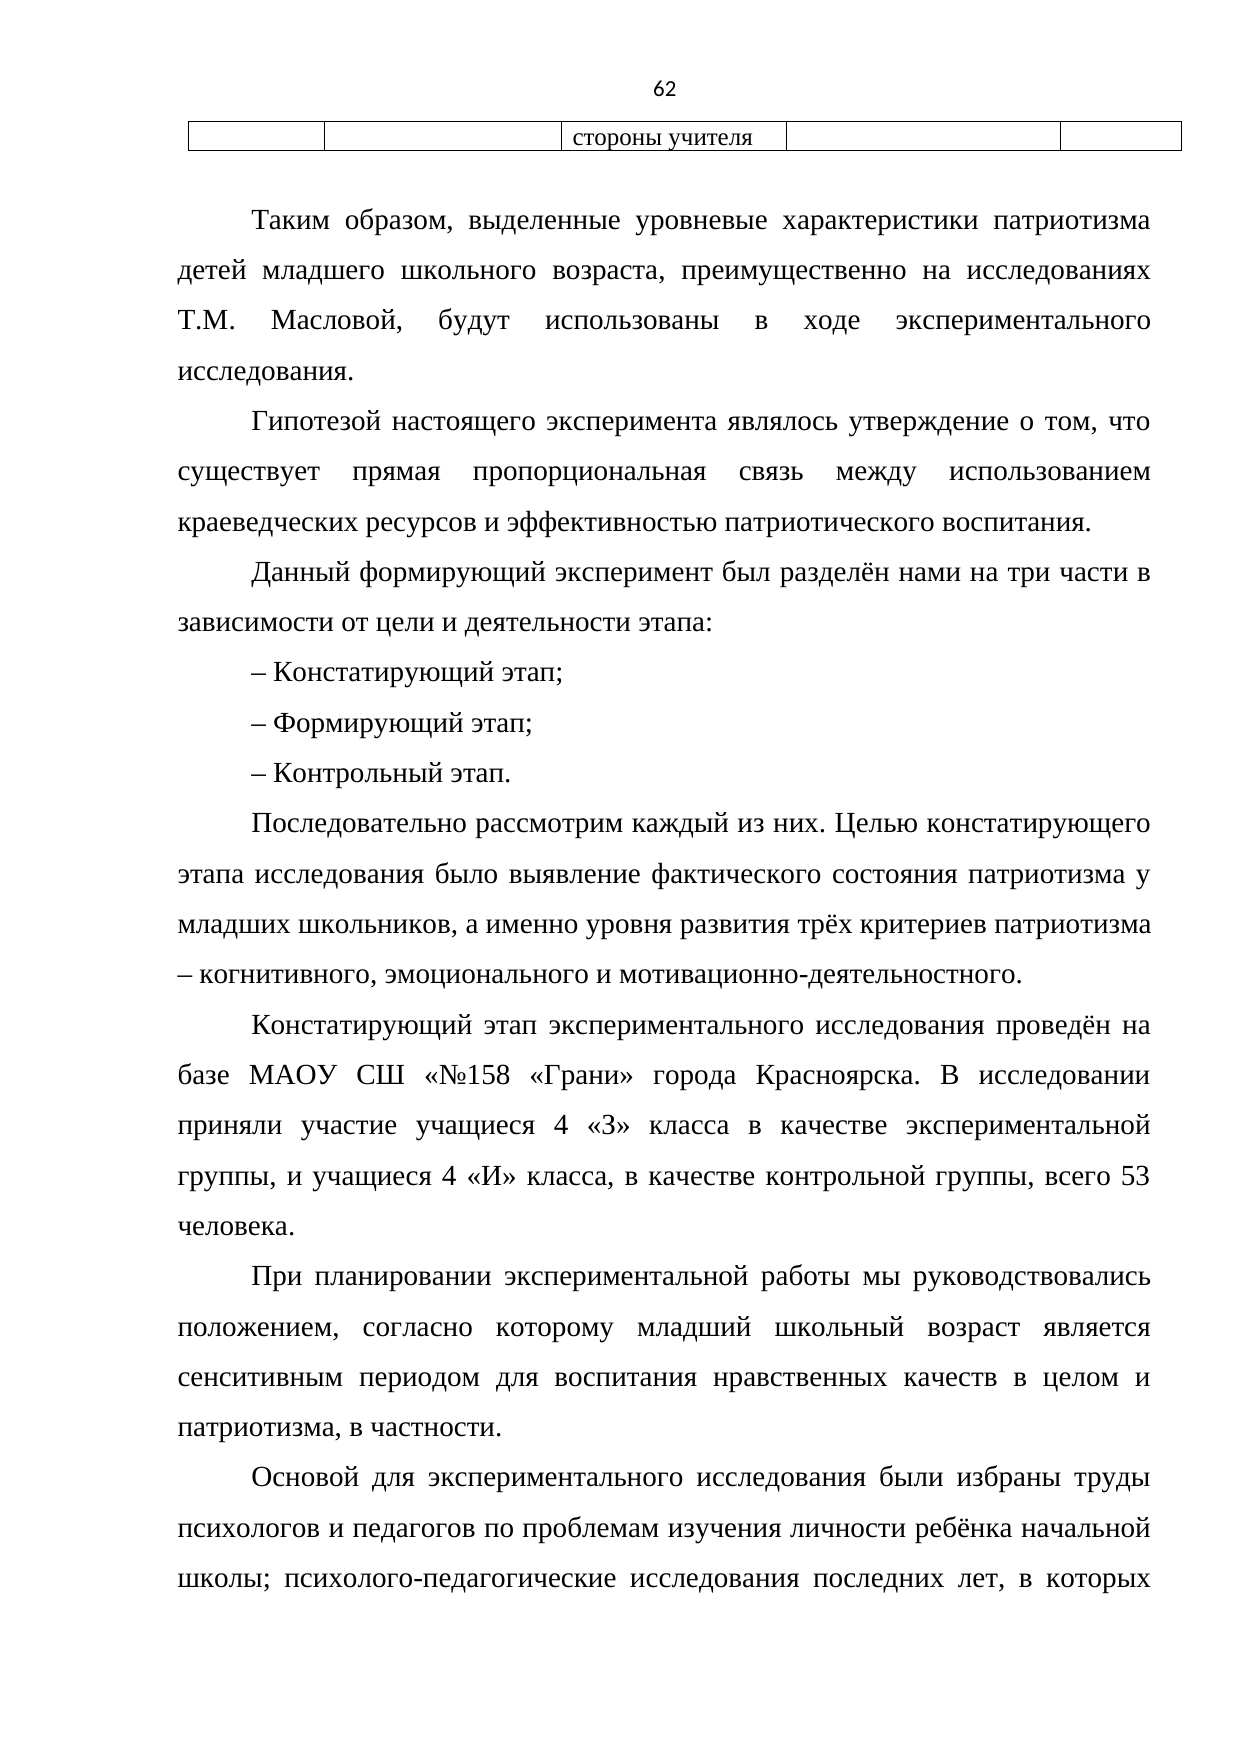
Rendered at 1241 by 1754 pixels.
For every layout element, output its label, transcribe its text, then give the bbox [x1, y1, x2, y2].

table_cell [787, 122, 1060, 150]
text Последовательно рассмотрим каждый из них. Целью констатирующего этапа исследования было выявление фактического состояния патриотизма у младших школьников, а именно уровня развития трёх критериев патриотизма – когнитивного, эмоционального и мотивационно-деятельностного. [177, 806, 1152, 990]
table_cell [562, 122, 786, 150]
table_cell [189, 122, 324, 150]
text – Формирующий этап; [177, 705, 1152, 738]
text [177, 1459, 1152, 1594]
text Констатирующий этап экспериментального исследования проведён на базе МАОУ СШ «№158 «Грани» города Красноярска. В исследовании приняли участие учащиеся 4 «З» класса в качестве экспериментальной группы, и учащиеся 4 «И» класса, в качестве контрольной группы, всего 53 человека. [177, 1007, 1152, 1242]
text – Контрольный этап. [177, 755, 1152, 789]
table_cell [1061, 122, 1181, 150]
text Таким образом, выделенные уровневые характеристики патриотизма детей младшего школьного возраста, преимущественно на исследованиях Т.М. Масловой, будут использованы в ходе экспериментального исследования. [177, 202, 1152, 386]
text Данный формирующий эксперимент был разделён нами на три части в зависимости от цели и деятельности этапа: [177, 554, 1152, 638]
text – Констатирующий этап; [177, 654, 1152, 688]
text Гипотезой настоящего эксперимента являлось утверждение о том, что существует прямая пропорциональная связь между использованием краеведческих ресурсов и эффективностью патриотического воспитания. [177, 403, 1152, 537]
text При планировании экспериментальной работы мы руководствовались положением, согласно которому младший школьный возраст является сенситивным периодом для воспитания нравственных качеств в целом и патриотизма, в частности. [177, 1258, 1152, 1443]
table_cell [325, 122, 561, 150]
